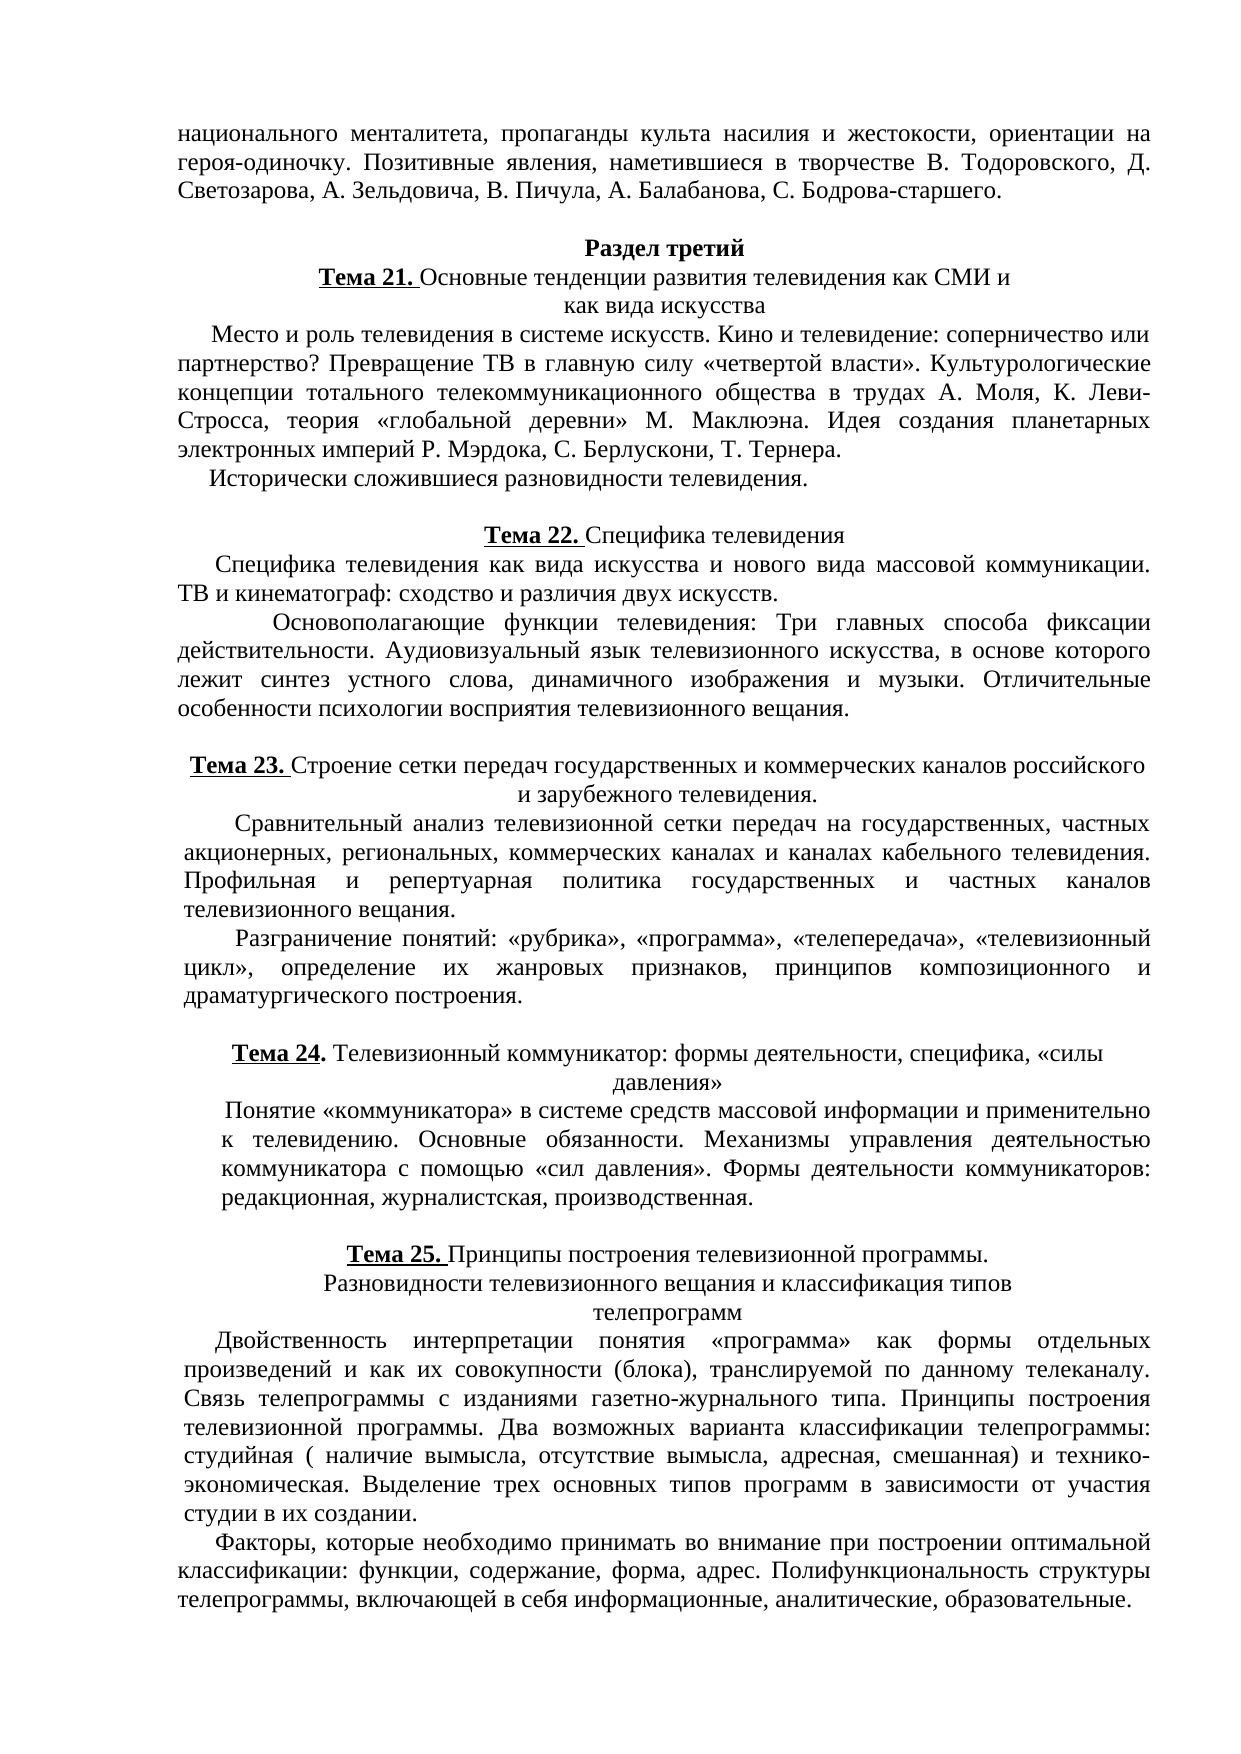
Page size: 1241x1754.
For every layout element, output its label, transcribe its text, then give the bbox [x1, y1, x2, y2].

text Тема 22. Специфика телевидения [177, 521, 1152, 549]
text телепрограмм [183, 1297, 1152, 1326]
text Понятие «коммуникатора» в системе средств массовой информации и применительно к телевидению. Основные обязанности. Механизмы управления деятельностью коммуникатора с помощью «сил давления». Формы деятельности коммуникаторов: редакционная, журналистская, производственная. [183, 1096, 1152, 1211]
text Тема 24. Телевизионный коммуникатор: формы деятельности, специфика, «силы давления» [183, 1038, 1152, 1096]
text Сравнительный анализ телевизионной сетки передач на государственных, частных акционерных, региональных, коммерческих каналах и каналах кабельного телевидения. Профильная и репертуарная политика государственных и частных каналов телевизионного вещания. [183, 808, 1152, 923]
text Место и роль телевидения в системе искусств. Кино и телевидение: соперничество или партнерство? Превращение ТВ в главную силу «четвертой власти». Культурологические концепции тотального телекоммуникационного общества в трудах А. Моля, К. Леви-Стросса, теория «глобальной деревни» М. Маклюэна. Идея создания планетарных электронных империй Р. Мэрдока, С. Берлускони, Т. Тернера. [177, 319, 1152, 463]
text Специфика телевидения как вида искусства и нового вида массовой коммуникации. ТВ и кинематограф: сходство и различия двух искусств. [177, 549, 1152, 607]
text Разновидности телевизионного вещания и классификация типов [183, 1268, 1152, 1297]
text Тема 23. Строение сетки передач государственных и коммерческих каналов российского и зарубежного телевидения. [183, 751, 1152, 808]
text как вида искусства [177, 291, 1152, 319]
text Раздел третий [177, 233, 1152, 262]
text Двойственность интерпретации понятия «программа» как формы отдельных произведений и как их совокупности (блока), транслируемой по данному телеканалу. Связь телепрограммы с изданиями газетно-журнального типа. Принципы построения телевизионной программы. Два возможных варианта классификации телепрограммы: студийная ( наличие вымысла, отсутствие вымысла, адресная, смешанная) и технико-экономическая. Выделение трех основных типов программ в зависимости от участия студии в их создании. [183, 1326, 1152, 1527]
text Факторы, которые необходимо принимать во внимание при построении оптимальной классификации: функции, содержание, форма, адрес. Полифункциональность структуры телепрограммы, включающей в себя информационные, аналитические, образовательные. [177, 1527, 1152, 1613]
text Разграничение понятий: «рубрика», «программа», «телепередача», «телевизионный цикл», определение их жанровых признаков, принципов композиционного и драматургического построения. [183, 923, 1152, 1009]
text Тема 21. Основные тенденции развития телевидения как СМИ и [177, 262, 1152, 291]
text Основополагающие функции телевидения: Три главных способа фиксации действительности. Аудиовизуальный язык телевизионного искусства, в основе которого лежит синтез устного слова, динамичного изображения и музыки. Отличительные особенности психологии восприятия телевизионного вещания. [177, 607, 1152, 722]
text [177, 118, 1152, 204]
text Исторически сложившиеся разновидности телевидения. [177, 463, 1152, 492]
text Тема 25. Принципы построения телевизионной программы. [183, 1239, 1152, 1268]
